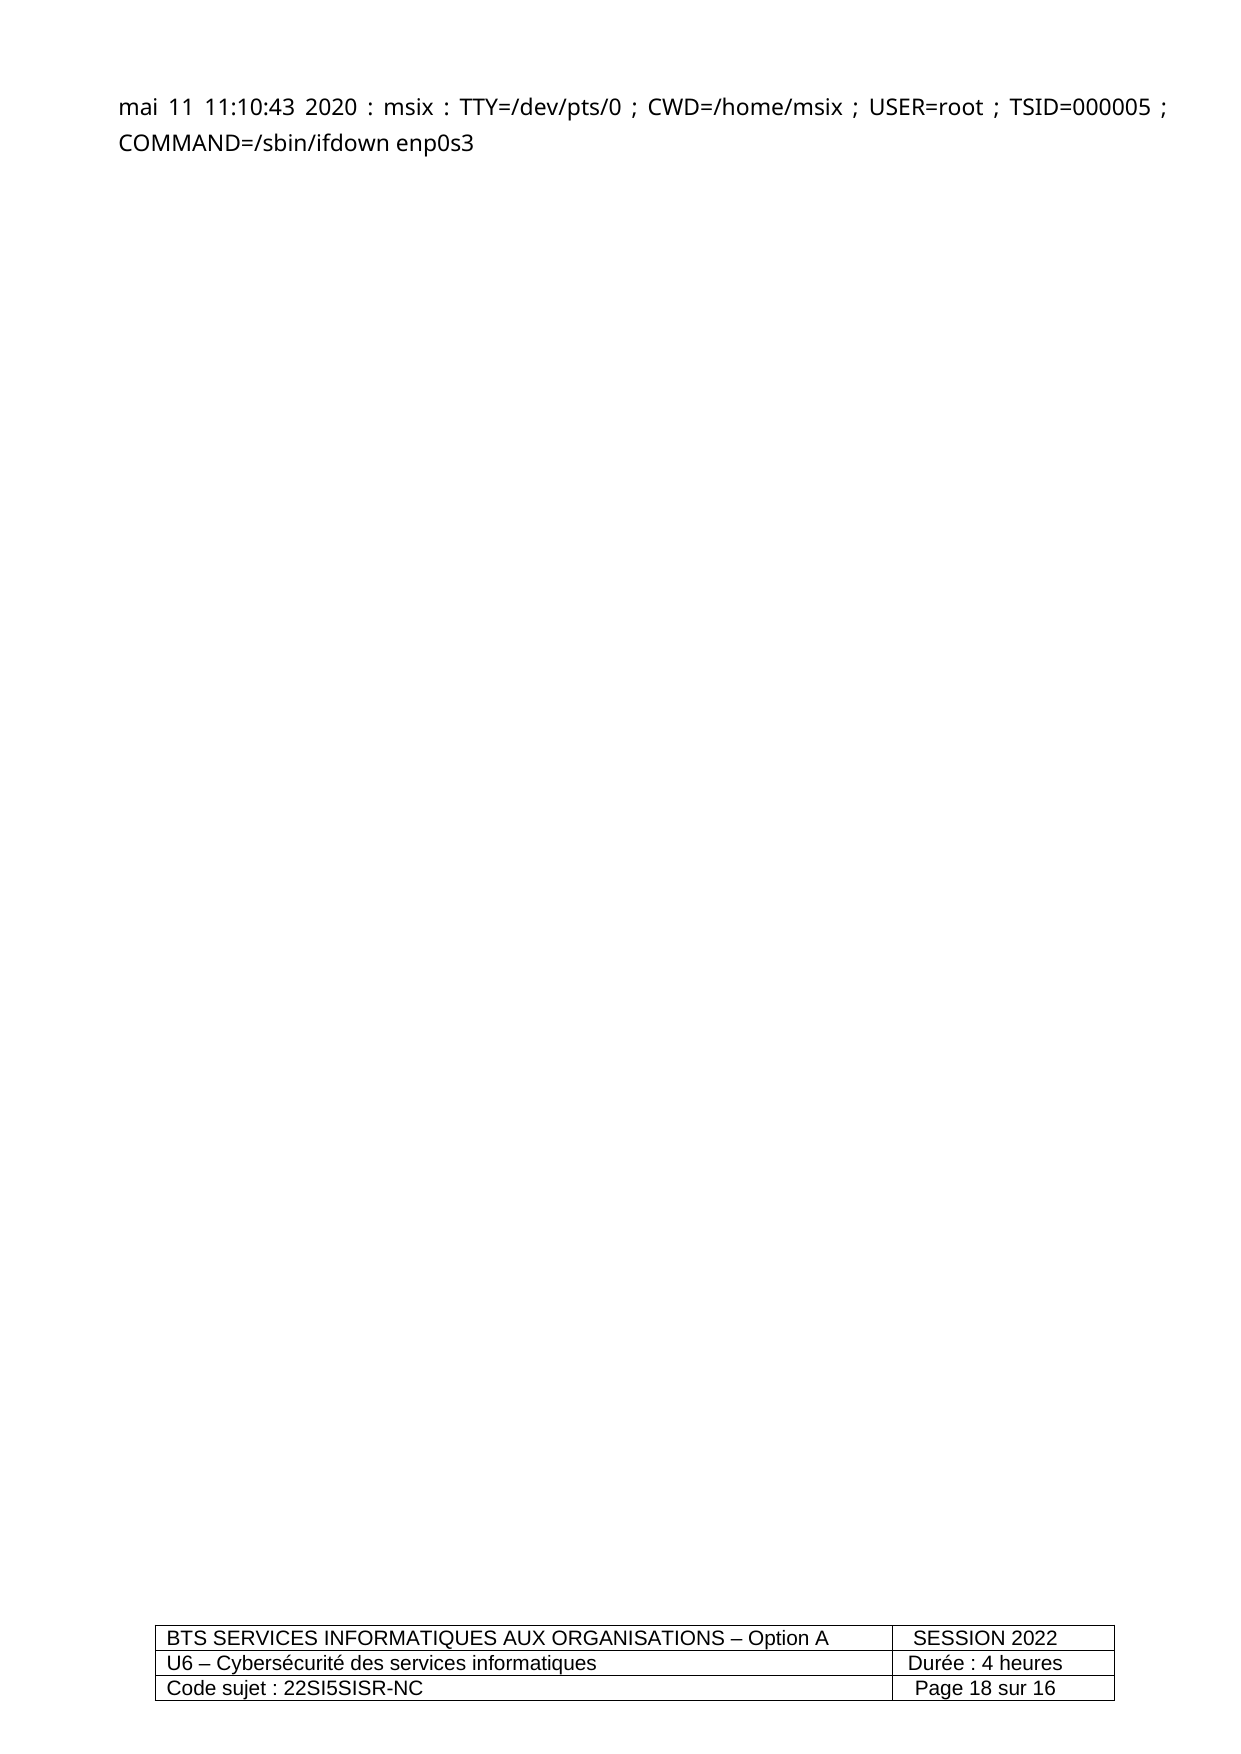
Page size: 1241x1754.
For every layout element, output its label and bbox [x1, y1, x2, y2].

table_header [118, 91, 1169, 162]
